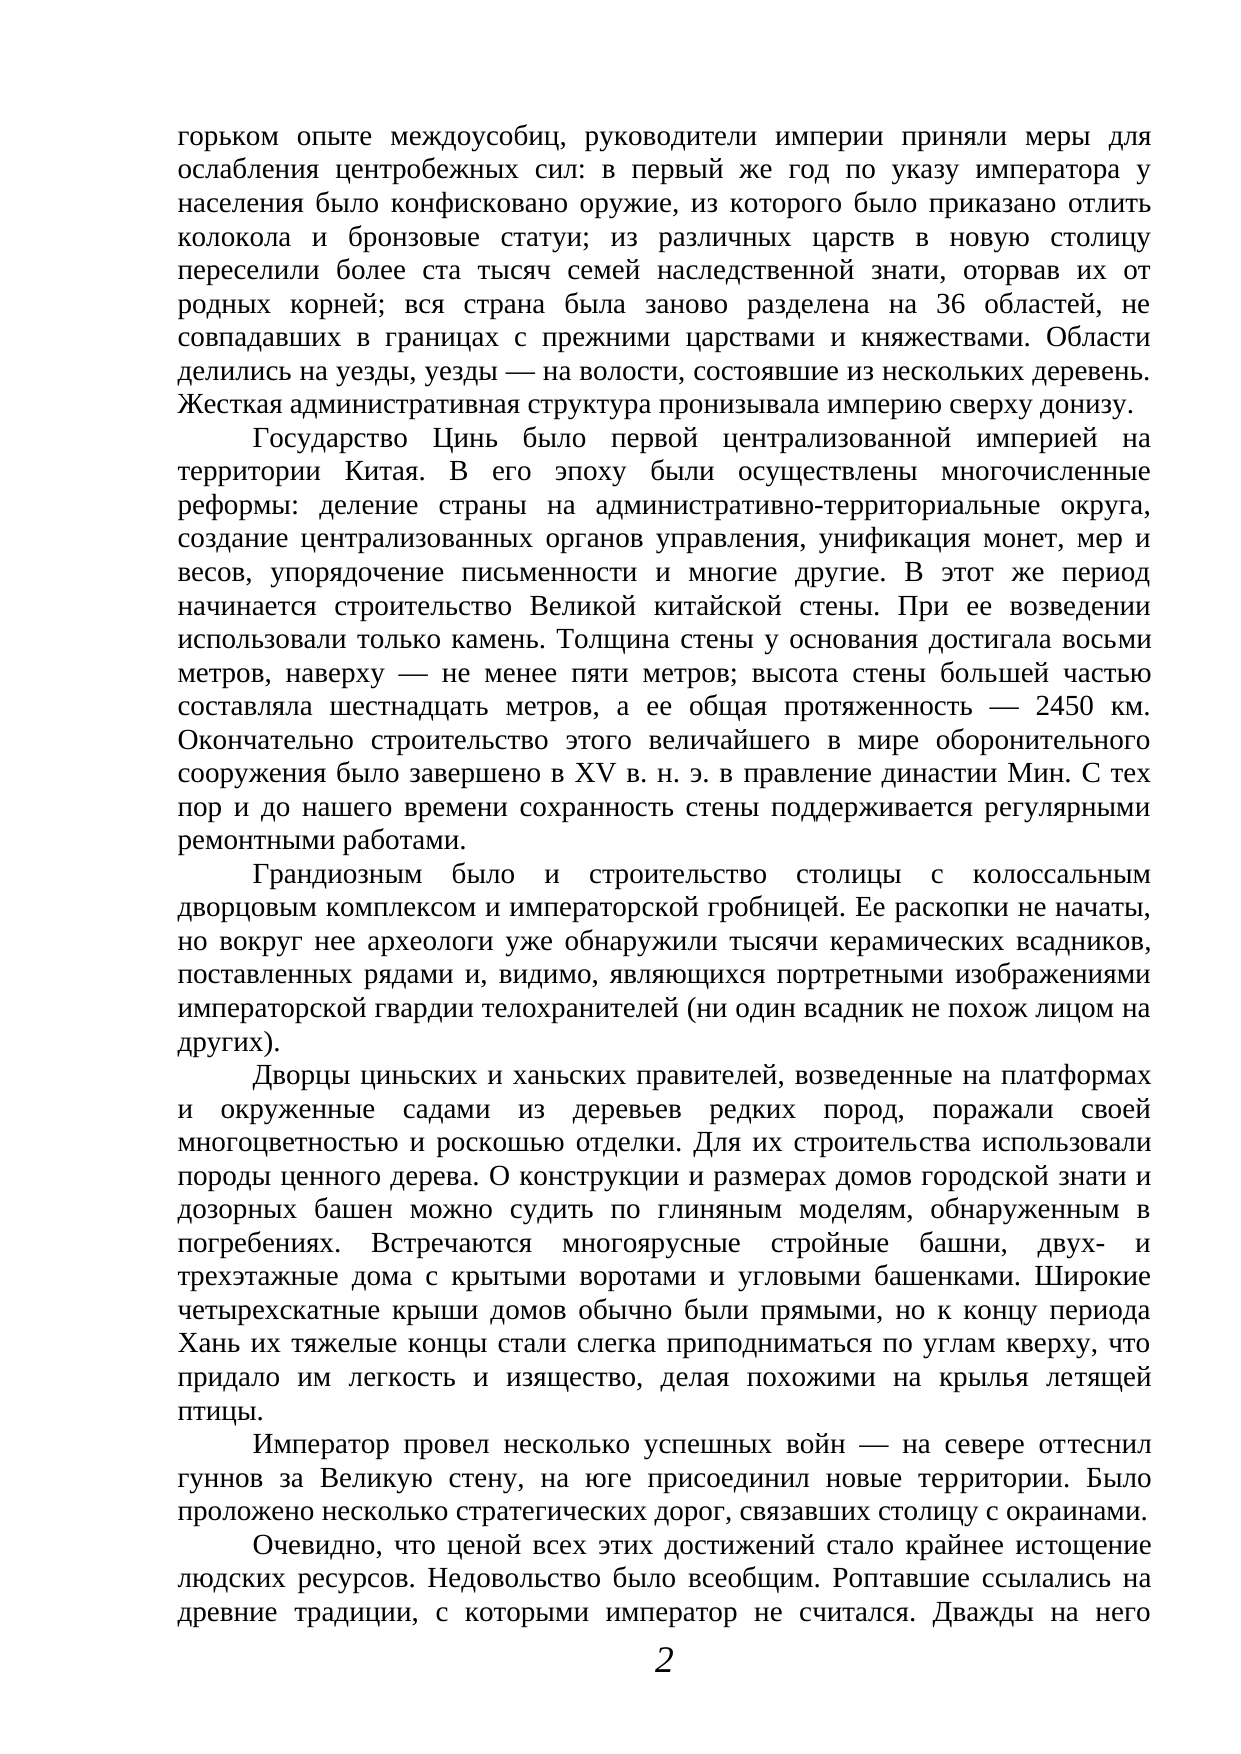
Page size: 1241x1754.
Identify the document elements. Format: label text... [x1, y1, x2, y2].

text Грандиозным было и строительство столицы с колоссальным дворцовым комплексом и императорской гробницей. Ее раскопки не начаты, но вокруг нее археологи уже обнаружили тысячи керамических всадников, поставленных рядами и, видимо, являющихся портретными изображениями императорской гвардии телохранителей (ни один всадник не похож лицом на других). [177, 856, 1152, 1057]
text Дворцы циньских и ханьских правителей, возведенные на платформах и окруженные садами из деревьев редких пород, поражали своей многоцветностью и роскошью отделки. Для их строительства использовали породы ценного дерева. О конструкции и размерах домов городской знати и дозорных башен можно судить по глиняным моделям, обнаруженным в погребениях. Встречаются многоярусные стройные башни, двух- и трехэтажные дома с крытыми воротами и угловыми башенками. Широкие четырехскатные крыши домов обычно были прямыми, но к концу периода Хань их тяжелые концы стали слегка приподниматься по углам кверху, что придало им легкость и изящество, делая похожими на крылья летящей птицы. [177, 1057, 1152, 1426]
text Государство Цинь было первой централизованной империей на территории Китая. В его эпоху были осуществлены многочисленные реформы: деление страны на административно-территориальные округа, создание централизованных органов управления, унификация монет, мер и весов, упорядочение письменности и многие другие. В этот же период начинается строительство Великой китайской стены. При ее возведении использовали только камень. Толщина стены у основания достигала восьми метров, наверху — не менее пяти метров; высота стены большей частью составляла шестнадцать метров, а ее общая протяженность — 2450 км. Окончательно строительство этого величайшего в мире оборонительного сооружения было завершено в XV в. н. э. в правление династии Мин. С тех пор и до нашего времени сохранность стены поддерживается регулярными ремонтными работами. [177, 420, 1152, 856]
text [177, 118, 1152, 420]
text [177, 1527, 1152, 1627]
text Император провел несколько успешных войн — на севере оттеснил гуннов за Великую стену, на юге присоединил новые территории. Было проложено несколько стратегических дорог, связавших столицу с окраинами. [177, 1426, 1152, 1527]
